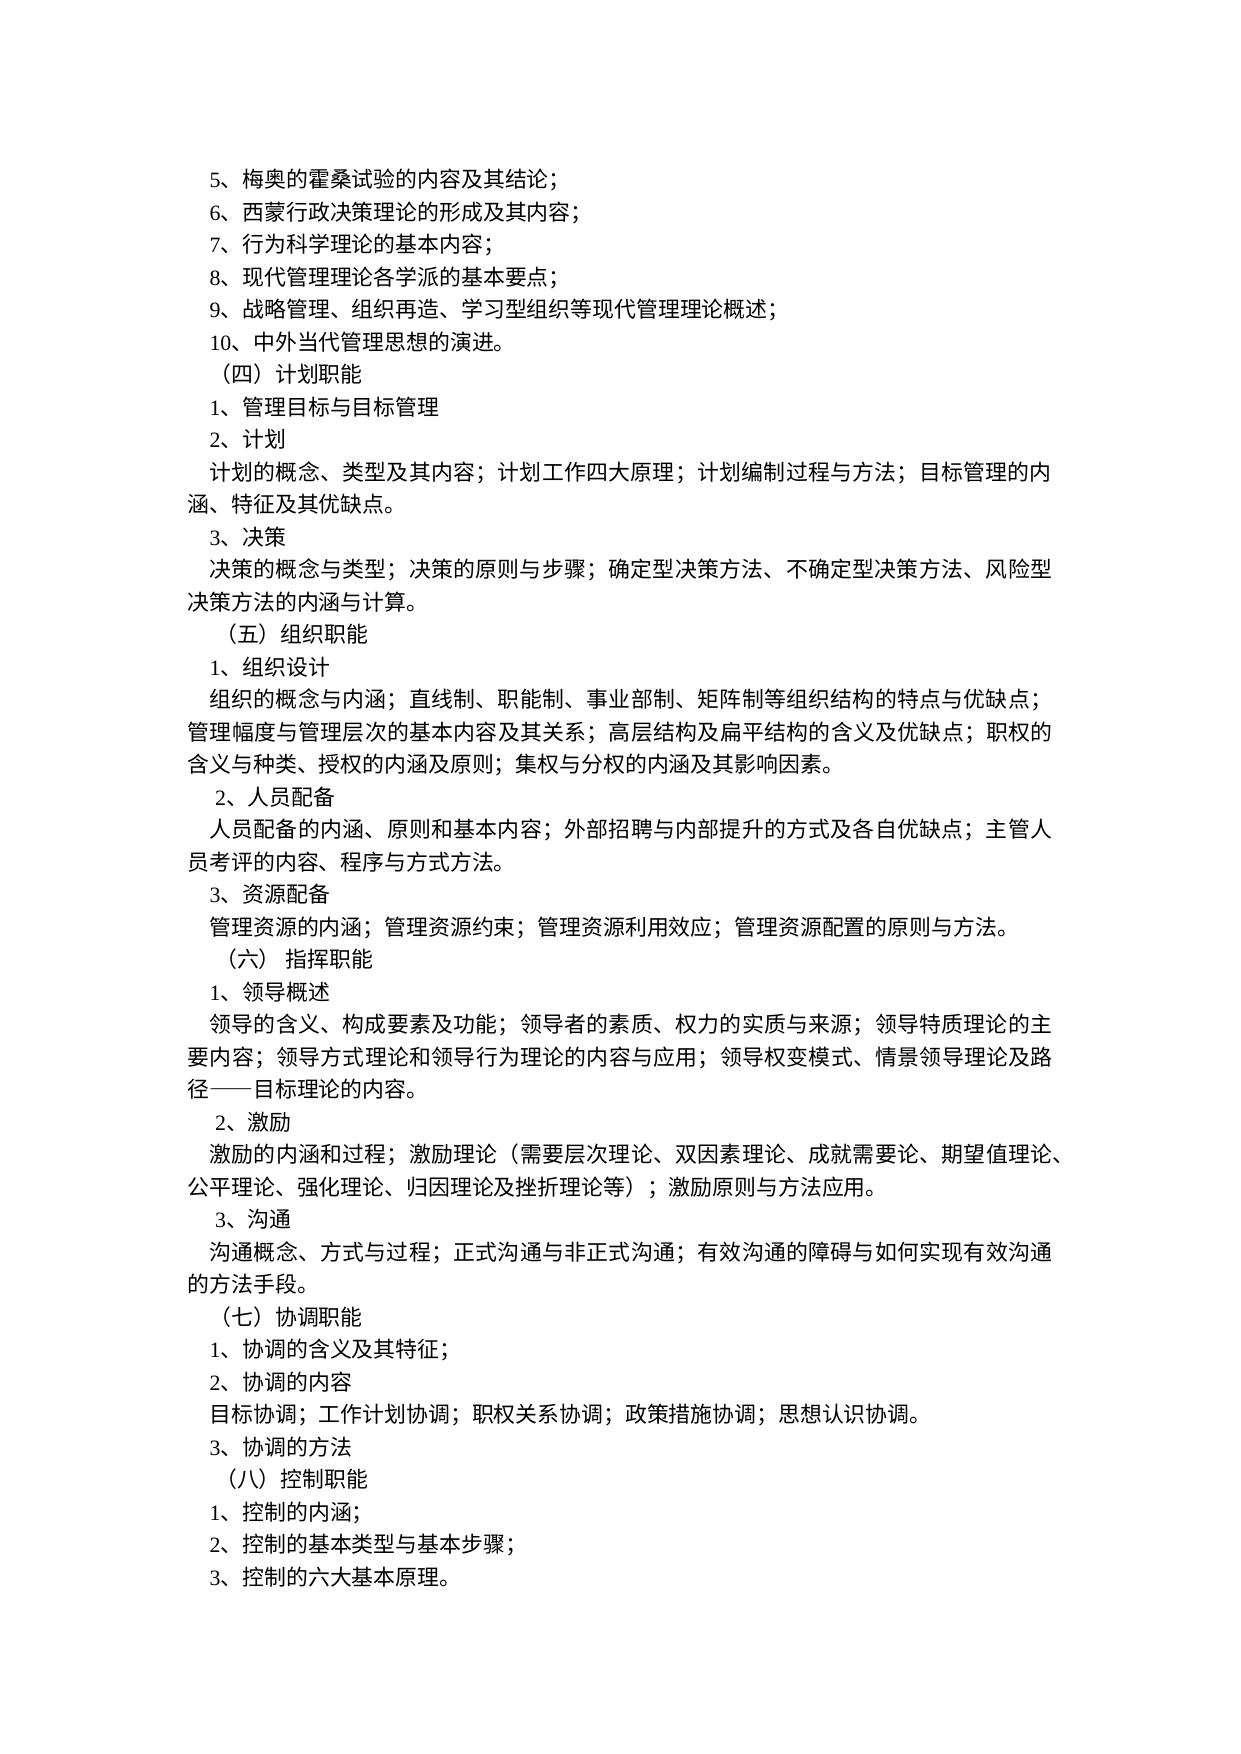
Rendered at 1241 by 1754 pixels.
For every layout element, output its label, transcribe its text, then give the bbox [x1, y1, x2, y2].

text 管理资源的内涵；管理资源约束；管理资源利用效应；管理资源配置的原则与方法。 [187, 909, 1053, 942]
text 7、行为科学理论的基本内容； [187, 227, 1053, 259]
text 目标协调；工作计划协调；职权关系协调；政策措施协调；思想认识协调。 [187, 1397, 1053, 1429]
text 6、西蒙行政决策理论的形成及其内容； [187, 194, 1053, 227]
text 9、战略管理、组织再造、学习型组织等现代管理理论概述； [187, 292, 1053, 324]
text 2、激励 [187, 1104, 1053, 1137]
text 2、协调的内容 [187, 1364, 1053, 1397]
text 人员配备的内涵、原则和基本内容；外部招聘与内部提升的方式及各自优缺点；主管人员考评的内容、程序与方式方法。 [187, 812, 1053, 877]
text （六） 指挥职能 [187, 942, 1053, 974]
text 激励的内涵和过程；激励理论（需要层次理论、双因素理论、成就需要论、期望值理论、公平理论、强化理论、归因理论及挫折理论等）；激励原则与方法应用。 [187, 1137, 1053, 1202]
text 10、中外当代管理思想的演进。 [187, 324, 1053, 357]
text 1、管理目标与目标管理 [187, 389, 1053, 422]
text 1、领导概述 [187, 974, 1053, 1007]
text 1、协调的含义及其特征； [187, 1332, 1053, 1364]
text （四）计划职能 [187, 357, 1053, 389]
text 领导的含义、构成要素及功能；领导者的素质、权力的实质与来源；领导特质理论的主要内容；领导方式理论和领导行为理论的内容与应用；领导权变模式、情景领导理论及路径——目标理论的内容。 [187, 1007, 1053, 1104]
text （五）组织职能 [187, 617, 1053, 649]
text 3、控制的六大基本原理。 [187, 1559, 1053, 1592]
text 沟通概念、方式与过程；正式沟通与非正式沟通；有效沟通的障碍与如何实现有效沟通的方法手段。 [187, 1234, 1053, 1299]
text （七）协调职能 [187, 1299, 1053, 1332]
text 计划的概念、类型及其内容；计划工作四大原理；计划编制过程与方法；目标管理的内涵、特征及其优缺点。 [187, 454, 1053, 519]
text 2、计划 [187, 422, 1053, 454]
text 决策的概念与类型；决策的原则与步骤；确定型决策方法、不确定型决策方法、风险型决策方法的内涵与计算。 [187, 552, 1053, 617]
text 3、决策 [187, 519, 1053, 552]
text 3、沟通 [187, 1202, 1053, 1234]
text 1、控制的内涵； [187, 1494, 1053, 1527]
text 1、组织设计 [187, 649, 1053, 682]
text 2、人员配备 [187, 779, 1053, 812]
text （八）控制职能 [187, 1462, 1053, 1494]
text 2、控制的基本类型与基本步骤； [187, 1527, 1053, 1559]
text 8、现代管理理论各学派的基本要点； [187, 259, 1053, 292]
text 3、协调的方法 [187, 1429, 1053, 1462]
text 组织的概念与内涵；直线制、职能制、事业部制、矩阵制等组织结构的特点与优缺点；管理幅度与管理层次的基本内容及其关系；高层结构及扁平结构的含义及优缺点；职权的含义与种类、授权的内涵及原则；集权与分权的内涵及其影响因素。 [187, 682, 1053, 779]
text 5、梅奥的霍桑试验的内容及其结论； [187, 162, 1053, 194]
text 3、资源配备 [187, 877, 1053, 909]
